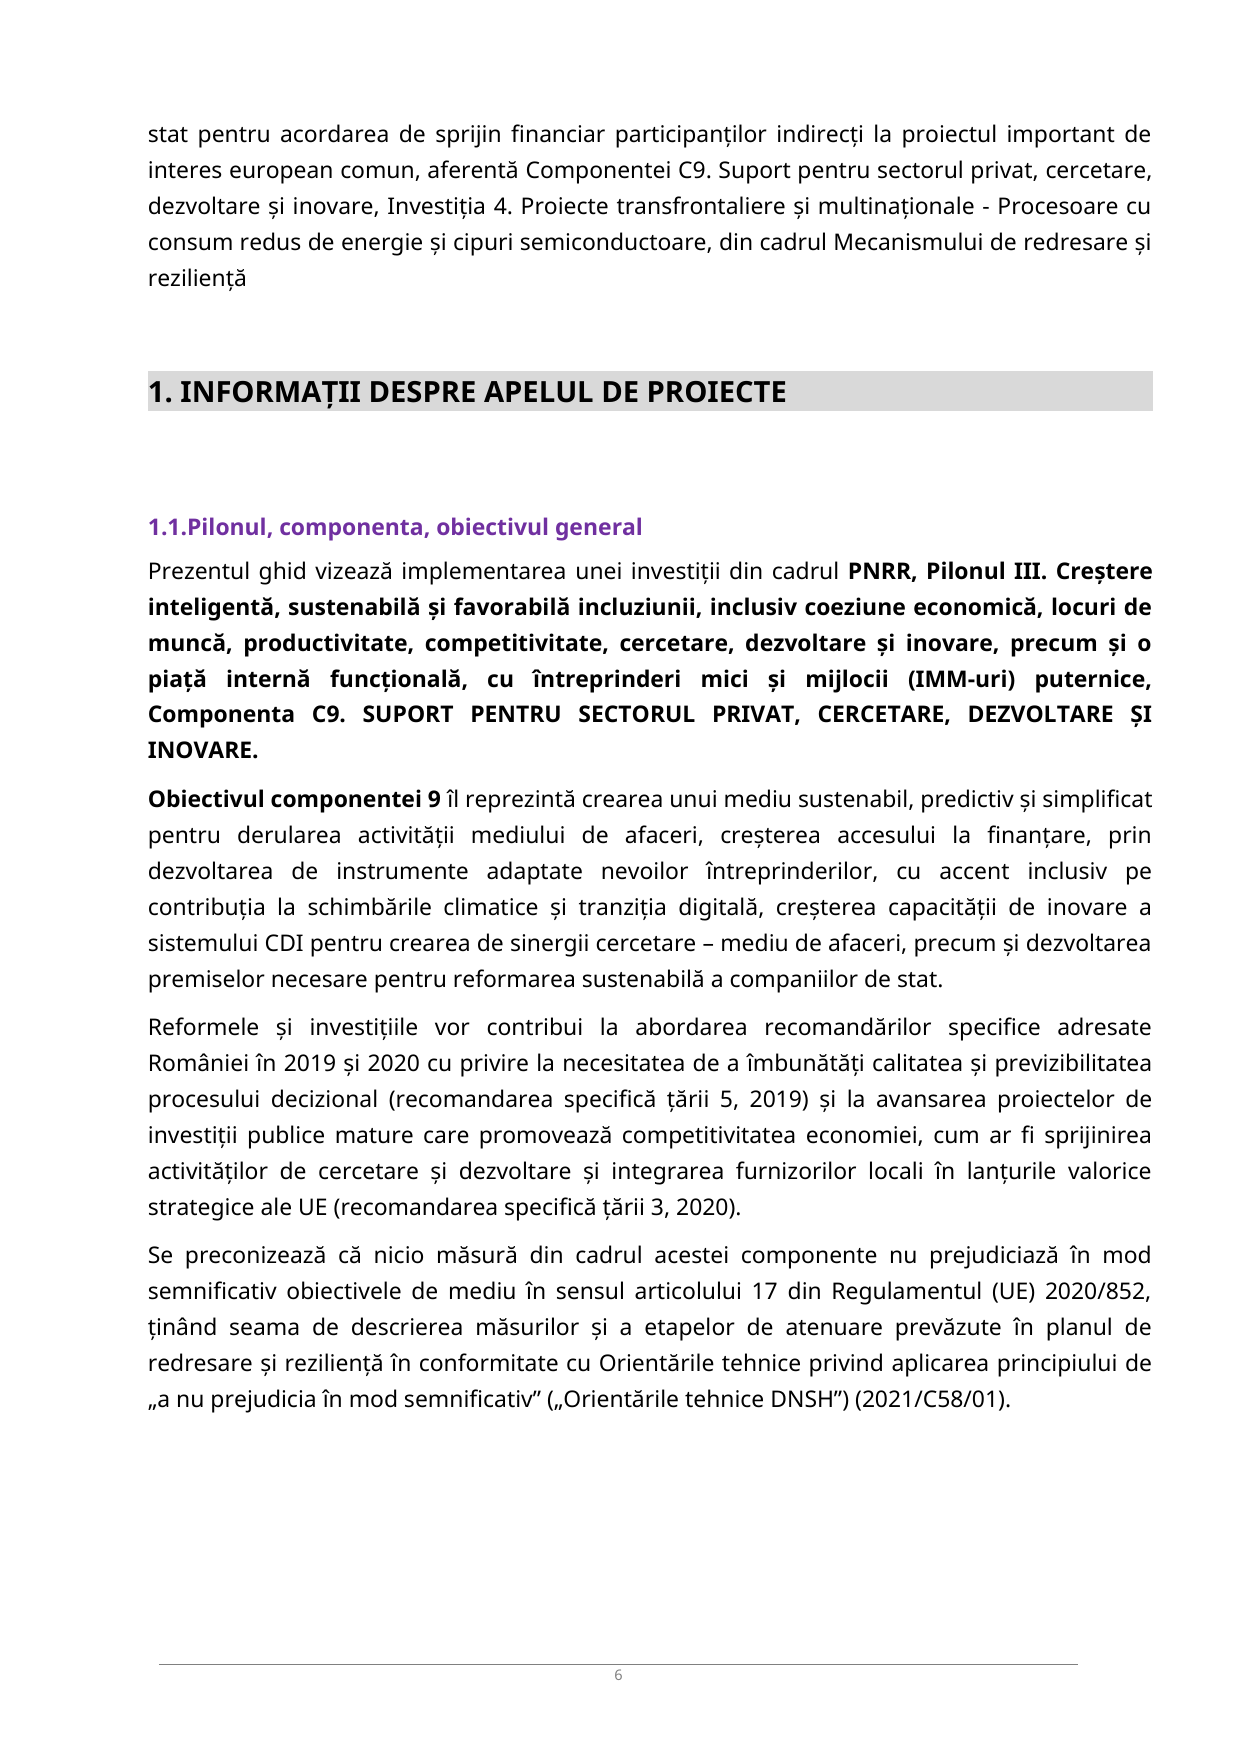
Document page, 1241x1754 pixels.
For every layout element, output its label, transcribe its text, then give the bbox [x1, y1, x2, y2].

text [148, 118, 1153, 293]
text Obiectivul componentei 9 îl reprezintă crearea unui mediu sustenabil, predictiv și simplificat pentru derularea activității mediului de afaceri, creșterea accesului la finanțare, prin dezvoltarea de instrumente adaptate nevoilor întreprinderilor, cu accent inclusiv pe contribuția la schimbările climatice și tranziția digitală, creșterea capacității de inovare a sistemului CDI pentru crearea de sinergii cercetare – mediu de afaceri, precum și dezvoltarea premiselor necesare pentru reformarea sustenabilă a companiilor de stat. [148, 783, 1153, 994]
text Reformele și investițiile vor contribui la abordarea recomandărilor specifice adresate României în 2019 și 2020 cu privire la necesitatea de a îmbunătăți calitatea și previzibilitatea procesului decizional (recomandarea specifică țării 5, 2019) și la avansarea proiectelor de investiții publice mature care promovează competitivitatea economiei, cum ar fi sprijinirea activităților de cercetare și dezvoltare și integrarea furnizorilor locali în lanțurile valorice strategice ale UE (recomandarea specifică țării 3, 2020). [148, 1011, 1153, 1222]
text Se preconizează că nicio măsură din cadrul acestei componente nu prejudiciază în mod semnificativ obiectivele de mediu în sensul articolului 17 din Regulamentul (UE) 2020/852, ținând seama de descrierea măsurilor și a etapelor de atenuare prevăzute în planul de redresare și reziliență în conformitate cu Orientările tehnice privind aplicarea principiului de „a nu prejudicia în mod semnificativ” („Orientările tehnice DNSH”) (2021/C58/01). [148, 1239, 1153, 1414]
text Prezentul ghid vizează implementarea unei investiții din cadrul PNRR, Pilonul III. Creștere inteligentă, sustenabilă și favorabilă incluziunii, inclusiv coeziune economică, locuri de muncă, productivitate, competitivitate, cercetare, dezvoltare și inovare, precum și o piață internă funcțională, cu întreprinderi mici și mijlocii (IMM-uri) puternice, Componenta C9. SUPORT PENTRU SECTORUL PRIVAT, CERCETARE, DEZVOLTARE ȘI INOVARE. [148, 555, 1153, 766]
subtitle 1. INFORMAȚII DESPRE APELUL DE PROIECTE [148, 371, 1153, 411]
subtitle 1.1.Pilonul, componenta, obiectivul general [148, 511, 1153, 542]
